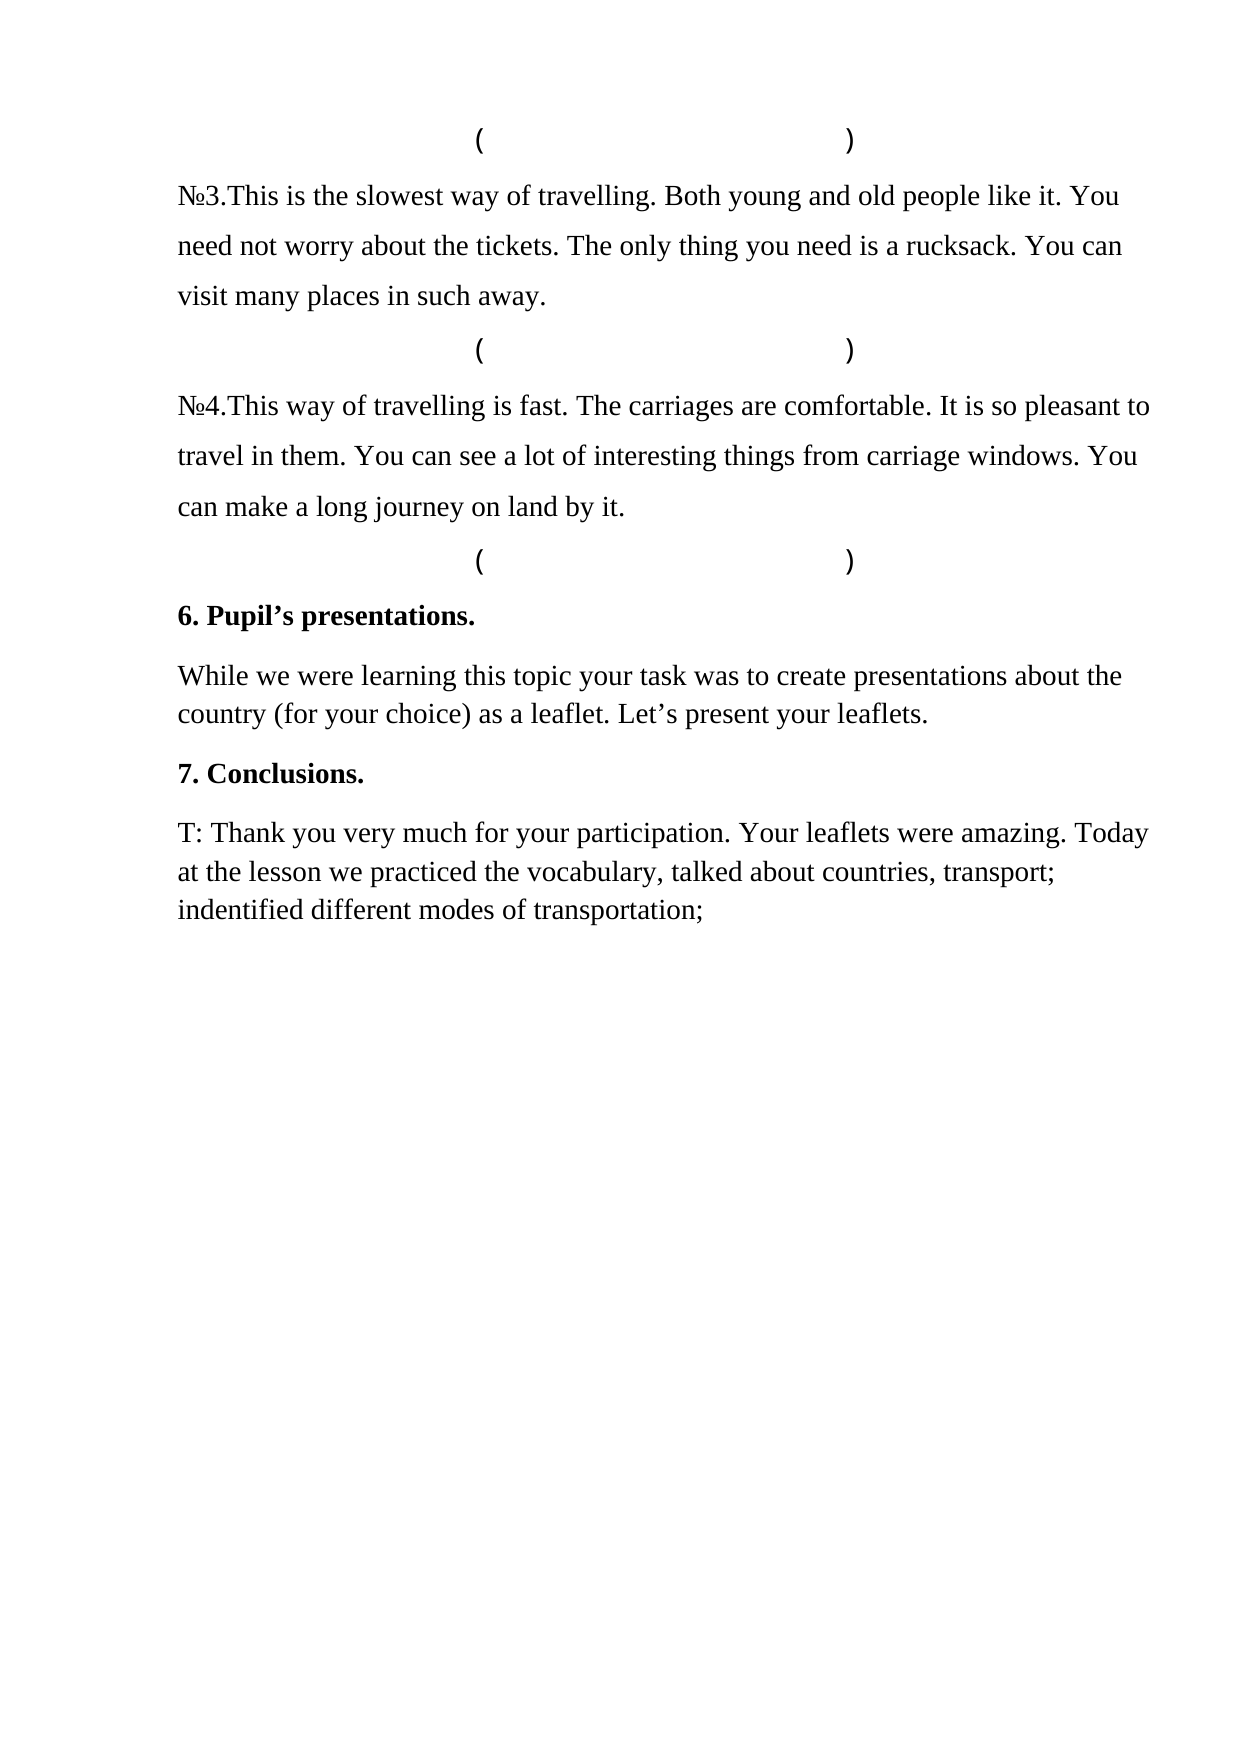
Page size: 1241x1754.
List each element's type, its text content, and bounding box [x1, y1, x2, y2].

text №3.This is the slowest way of travelling. Both young and old people like it. You need not worry about the tickets. The only thing you need is a rucksack. You can visit many places in such away. [177, 178, 1152, 312]
text 7. Conclusions. [177, 756, 1152, 789]
text №4.This way of travelling is fast. The carriages are comfortable. It is so pleasant to travel in them. You can see a lot of interesting things from carriage windows. You can make a long journey on land by it. [177, 388, 1152, 522]
text While we were learning this topic your task was to create presentations about the country (for your choice) as a leaflet. Let’s present your leaflets. [177, 658, 1152, 730]
text T: Thank you very much for your participation. Your leaflets were amazing. Today at the lesson we practiced the vocabulary, talked about countries, transport; indentified different modes of transportation; [177, 815, 1152, 926]
text 6. Pupil’s presentations. [177, 598, 1152, 632]
text ( ) [177, 328, 1152, 368]
text ( ) [177, 118, 1152, 158]
text ( ) [177, 539, 1152, 579]
